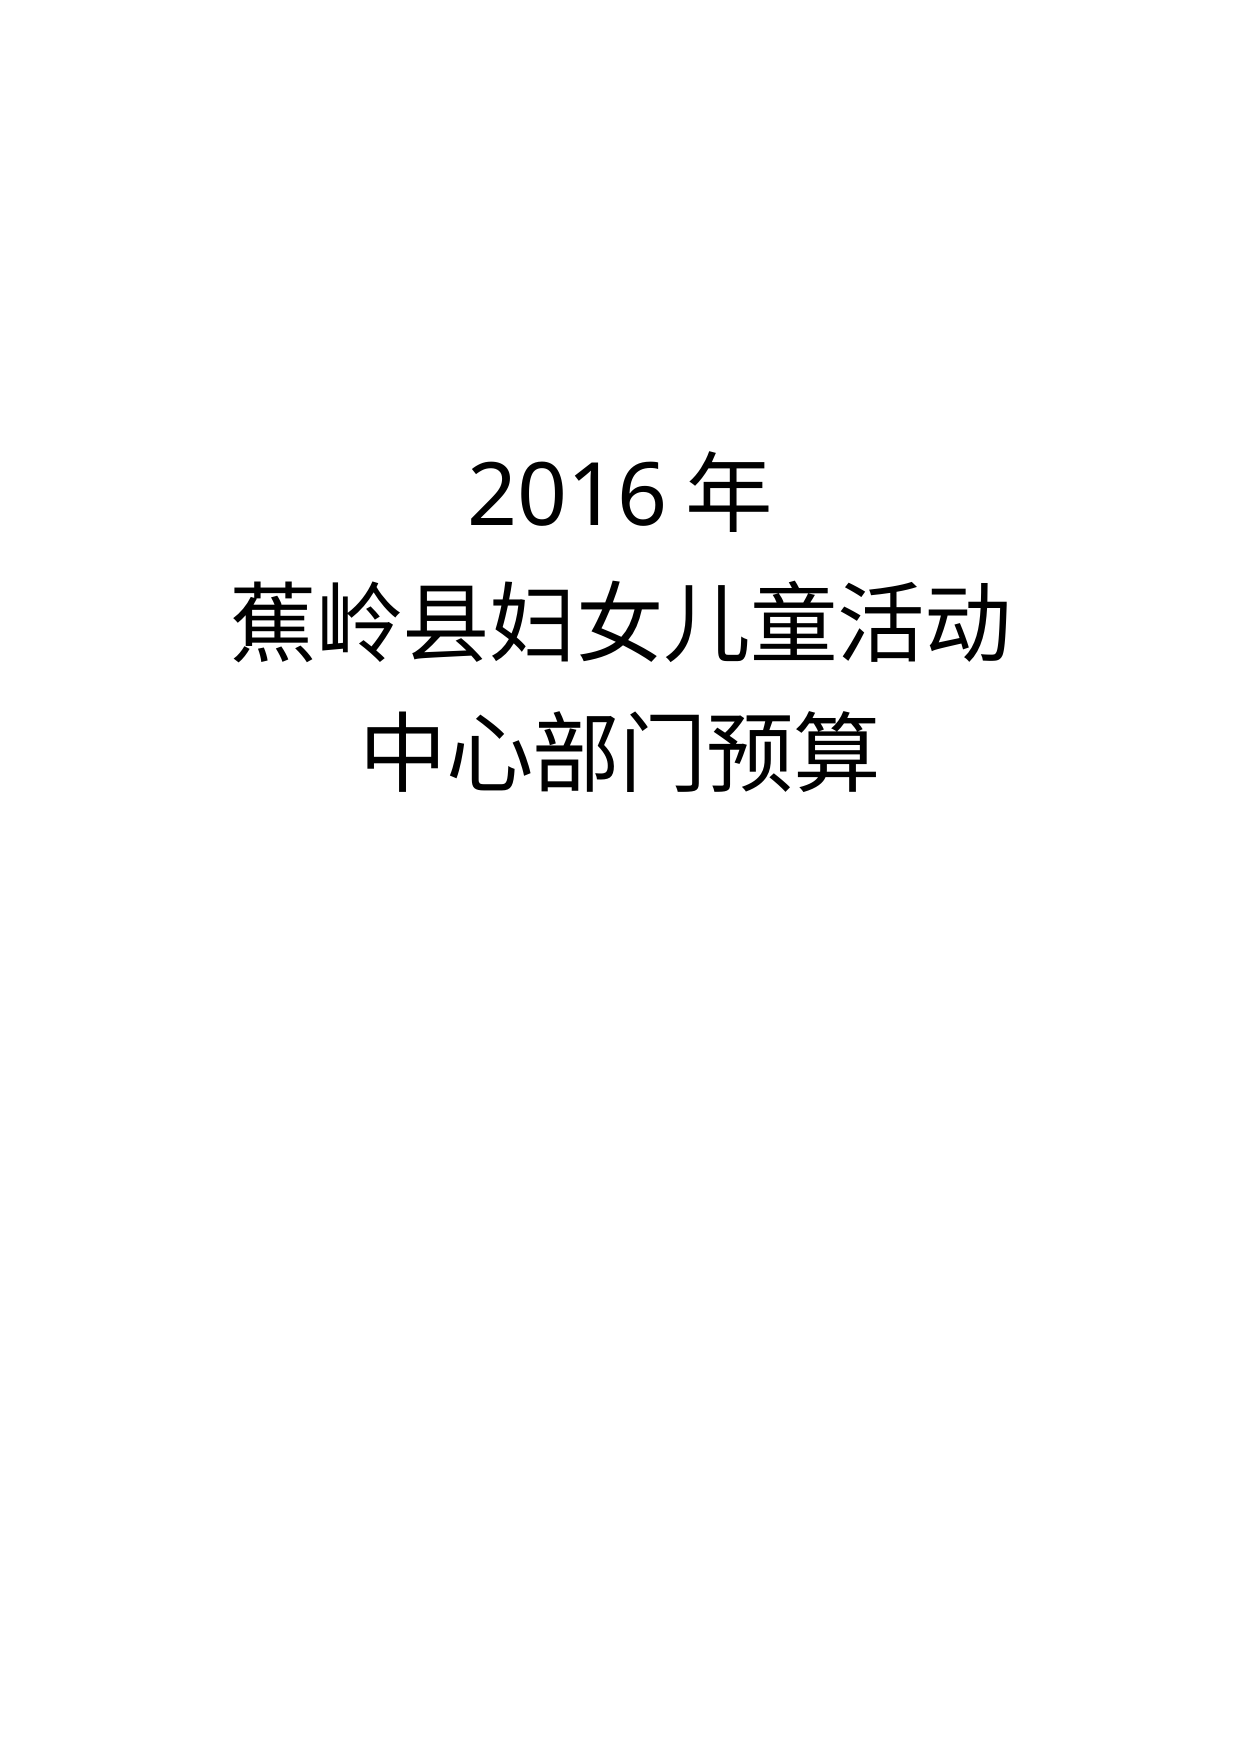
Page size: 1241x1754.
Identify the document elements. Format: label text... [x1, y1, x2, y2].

text 蕉岭县妇女儿童活动中心部门预算 [187, 552, 1053, 812]
text 2016年 [187, 422, 1053, 552]
